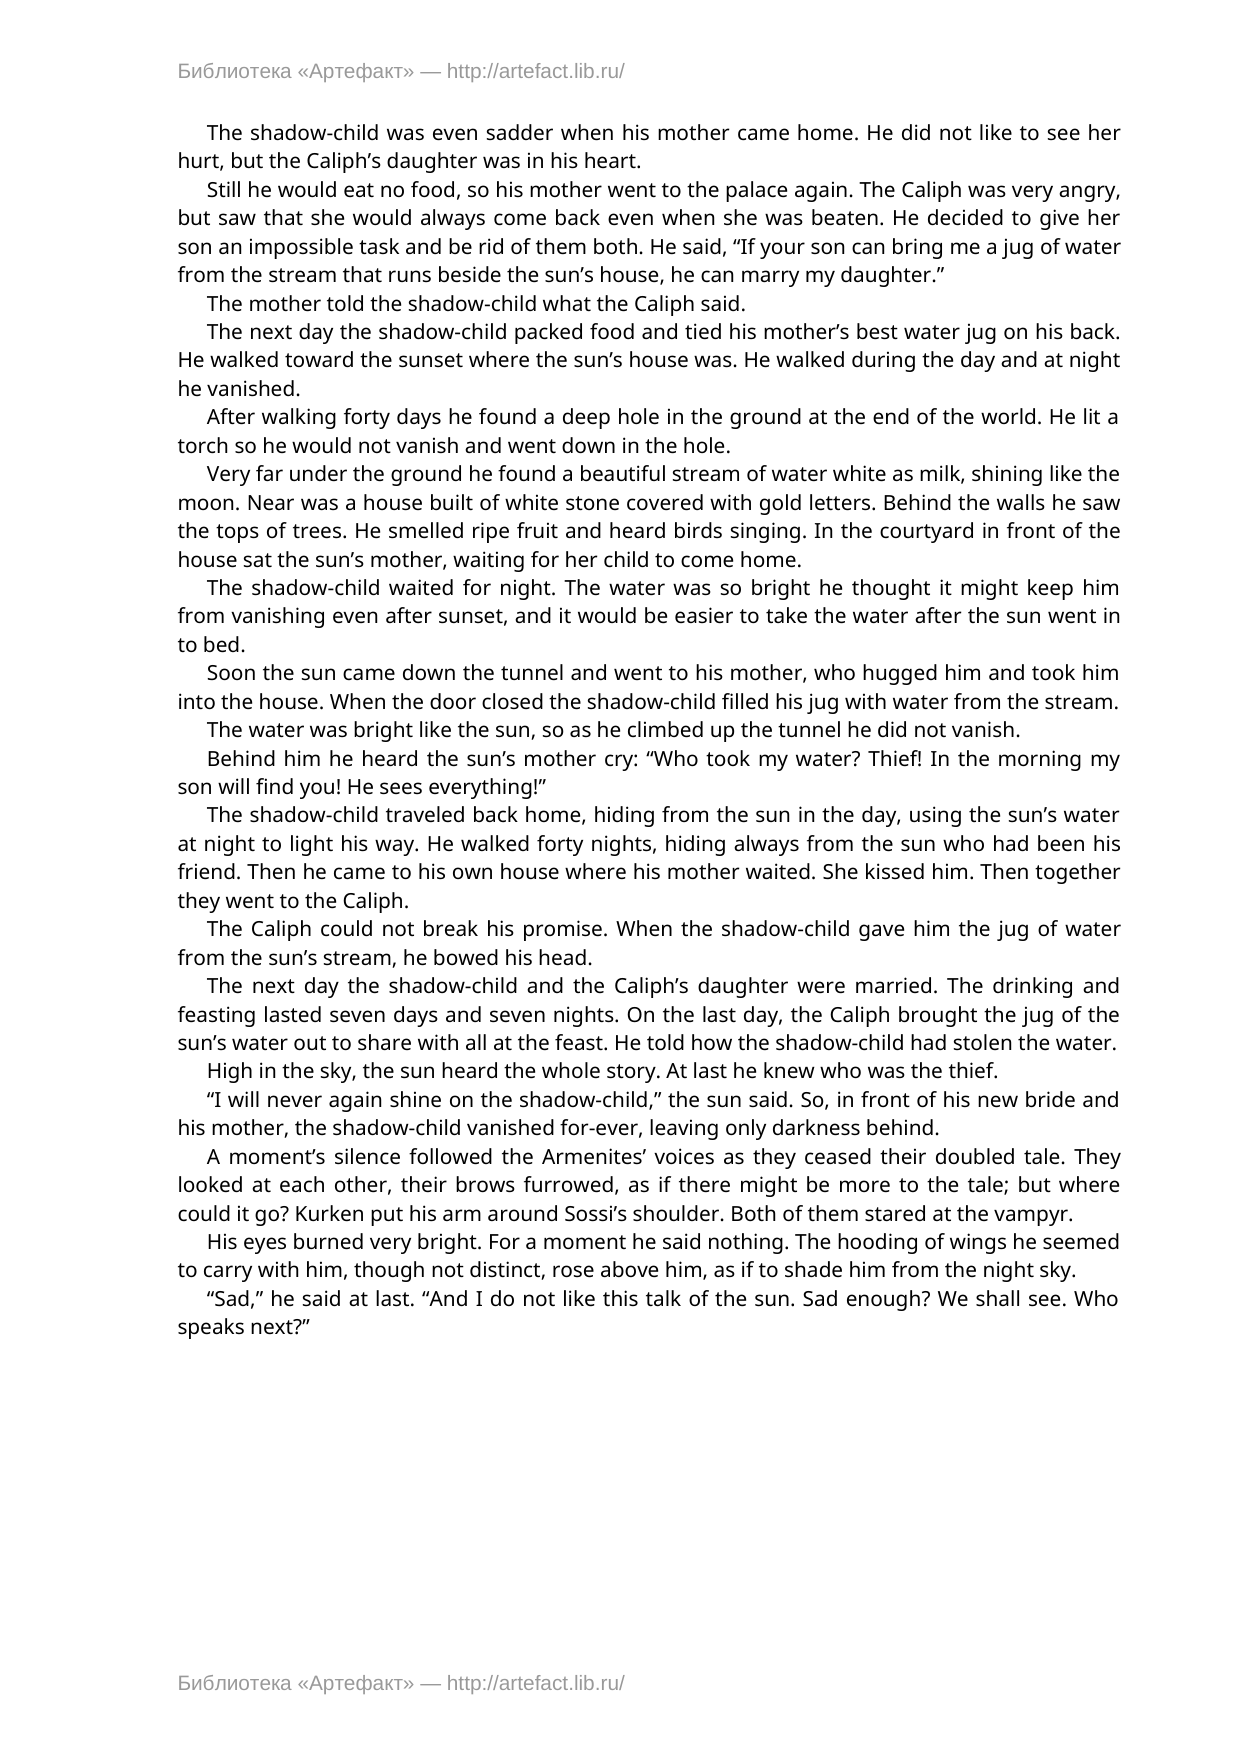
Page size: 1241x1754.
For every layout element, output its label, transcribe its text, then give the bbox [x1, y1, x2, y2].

text The mother told the shadow-child what the Caliph said. [177, 289, 1122, 317]
text The next day the shadow-child and the Caliph’s daughter were married. The drinking and feasting lasted seven days and seven nights. On the last day, the Caliph brought the jug of the sun’s water out to share with all at the feast. He told how the shadow-child had stolen the water. [177, 971, 1122, 1057]
text The shadow-child traveled back home, hiding from the sun in the day, using the sun’s water at night to light his way. He walked forty nights, hiding always from the sun who had been his friend. Then he came to his own house where his mother waited. She kissed him. Then together they went to the Caliph. [177, 801, 1122, 914]
text A moment’s silence followed the Armenites’ voices as they ceased their doubled tale. They looked at each other, their brows furrowed, as if there might be more to the tale; but where could it go? Kurken put his arm around Sossi’s shoulder. Both of them stared at the vampyr. [177, 1142, 1122, 1227]
text The next day the shadow-child packed food and tied his mother’s best water jug on his back. He walked toward the sunset where the sun’s house was. He walked during the day and at night he vanished. [177, 317, 1122, 402]
text “I will never again shine on the shadow-child,” the sun said. So, in front of his new bride and his mother, the shadow-child vanished for-ever, leaving only darkness behind. [177, 1085, 1122, 1142]
text High in the sky, the sun heard the whole story. At last he knew who was the thief. [177, 1057, 1122, 1085]
text The shadow-child was even sadder when his mother came home. He did not like to see her hurt, but the Caliph’s daughter was in his heart. [177, 118, 1122, 175]
text Behind him he heard the sun’s mother cry: “Who took my water? Thief! In the morning my son will find you! He sees everything!” [177, 744, 1122, 801]
text The water was bright like the sun, so as he climbed up the tunnel he did not vanish. [177, 715, 1122, 744]
text After walking forty days he found a deep hole in the ground at the end of the world. He lit a torch so he would not vanish and went down in the hole. [177, 402, 1122, 459]
text Soon the sun came down the tunnel and went to his mother, who hugged him and took him into the house. When the door closed the shadow-child filled his jug with water from the stream. [177, 658, 1122, 715]
text Very far under the ground he found a beautiful stream of water white as milk, shining like the moon. Near was a house built of white stone covered with gold letters. Behind the walls he saw the tops of trees. He smelled ripe fruit and heard birds singing. In the courtyard in front of the house sat the sun’s mother, waiting for her child to come home. [177, 459, 1122, 573]
text The shadow-child waited for night. The water was so bright he thought it might keep him from vanishing even after sunset, and it would be easier to take the water after the sun went in to bed. [177, 573, 1122, 658]
text “Sad,” he said at last. “And I do not like this talk of the sun. Sad enough? We shall see. Who speaks next?” [177, 1284, 1122, 1341]
text His eyes burned very bright. For a moment he said nothing. The hooding of wings he seemed to carry with him, though not distinct, rose above him, as if to shade him from the night sky. [177, 1227, 1122, 1284]
text Still he would eat no food, so his mother went to the palace again. The Caliph was very angry, but saw that she would always come back even when she was beaten. He decided to give her son an impossible task and be rid of them both. He said, “If your son can bring me a jug of water from the stream that runs beside the sun’s house, he can marry my daughter.” [177, 175, 1122, 289]
text The Caliph could not break his promise. When the shadow-child gave him the jug of water from the sun’s stream, he bowed his head. [177, 914, 1122, 971]
